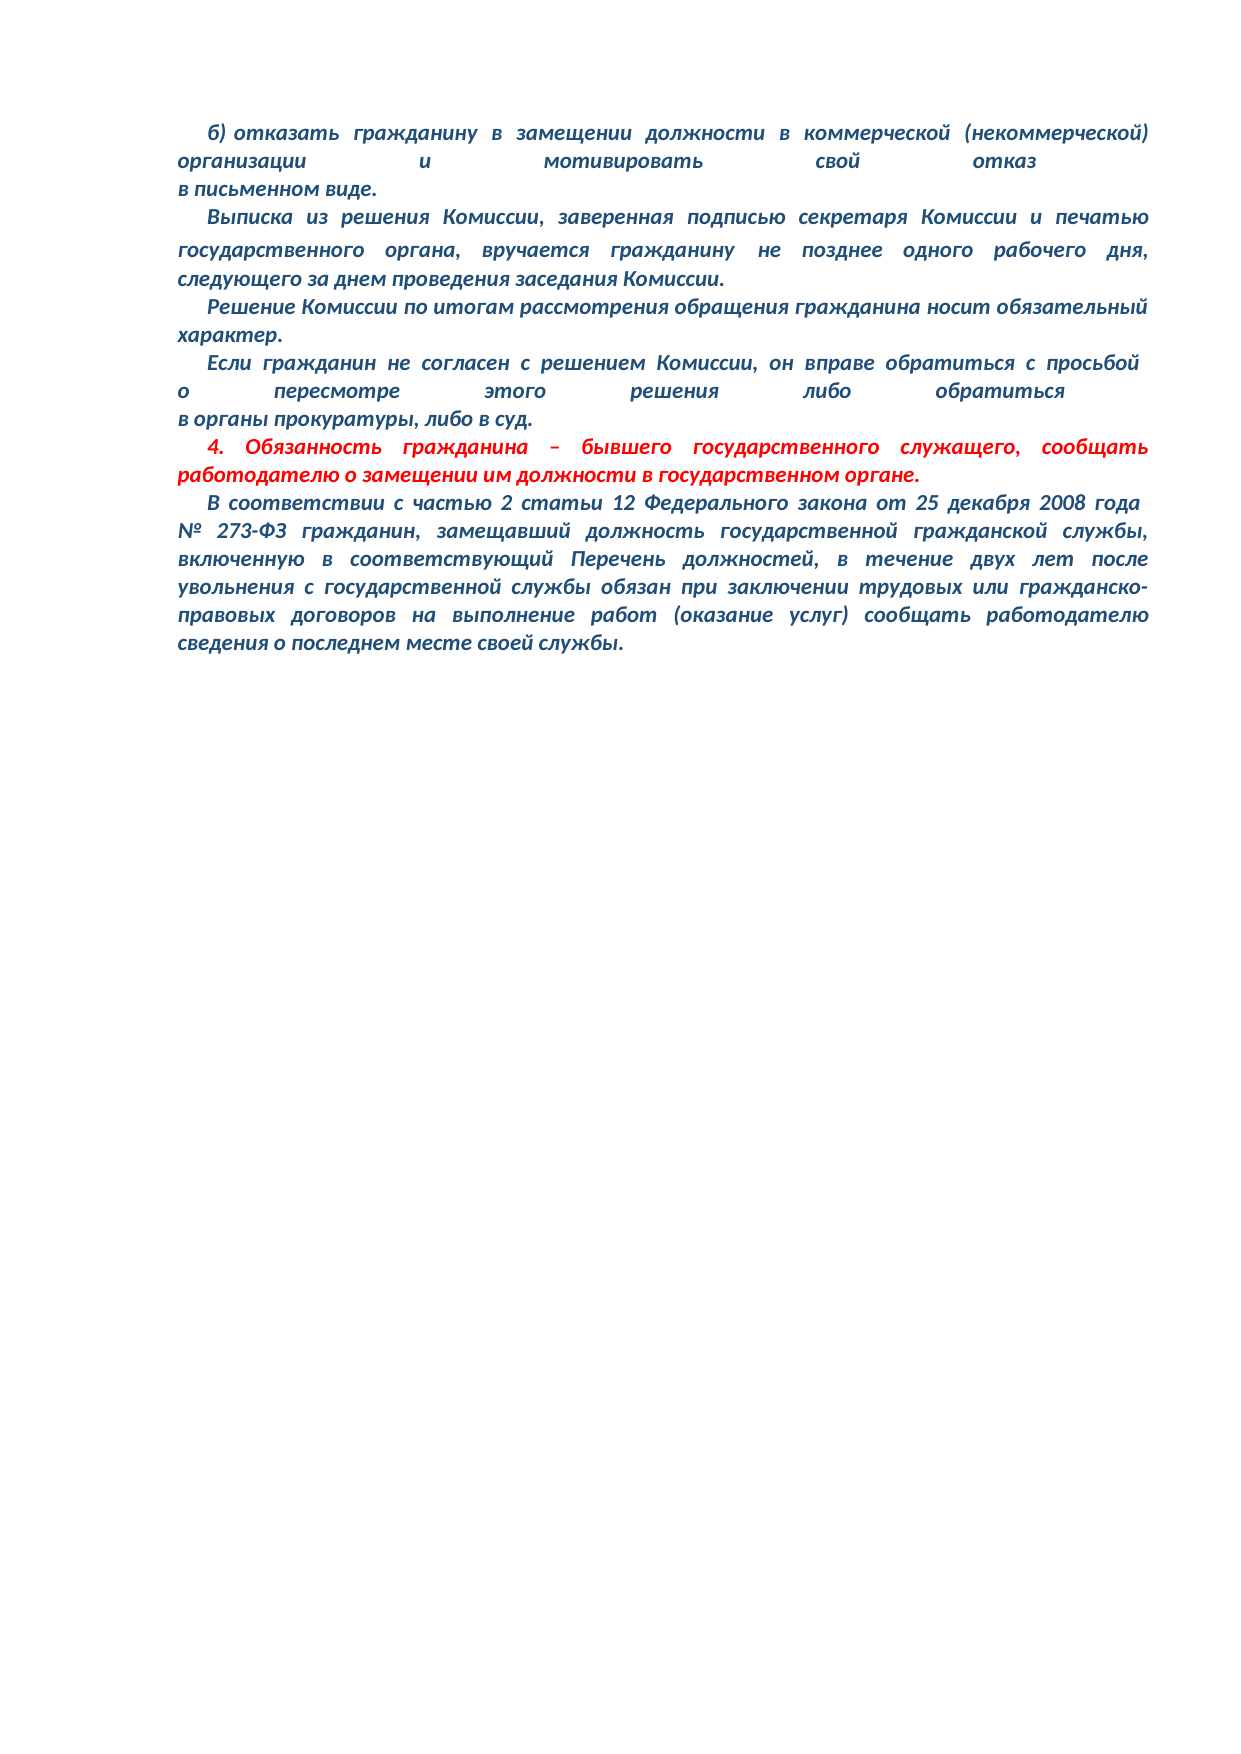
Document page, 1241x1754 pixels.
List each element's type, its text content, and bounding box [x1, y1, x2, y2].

text 4. Обязанность гражданина – бывшего государственного служащего, сообщать работодателю о замещении им должности в государственном органе. [177, 432, 1152, 488]
text Выписка из решения Комиссии, заверенная подписью секретаря Комиссии и печатью государственного органа, вручается гражданину не позднее одного рабочего дня, следующего за днем проведения заседания Комиссии. [177, 202, 1152, 292]
text Если гражданин не согласен с решением Комиссии, он вправе обратиться с просьбой о пересмотре этого решения либо обратиться в органы прокуратуры, либо в суд. [177, 348, 1152, 432]
text В соответствии с частью 2 статьи 12 Федерального закона от 25 декабря 2008 года № 273-ФЗ гражданин, замещавший должность государственной гражданской службы, включенную в соответствующий Перечень должностей, в течение двух лет после увольнения с государственной службы обязан при заключении трудовых или гражданско-правовых договоров на выполнение работ (оказание услуг) сообщать работодателю сведения о последнем месте своей службы. [177, 488, 1152, 656]
text б) отказать гражданину в замещении должности в коммерческой (некоммерческой) организации и мотивировать свой отказ в письменном виде. [177, 118, 1152, 202]
text Решение Комиссии по итогам рассмотрения обращения гражданина носит обязательный характер. [177, 292, 1152, 348]
